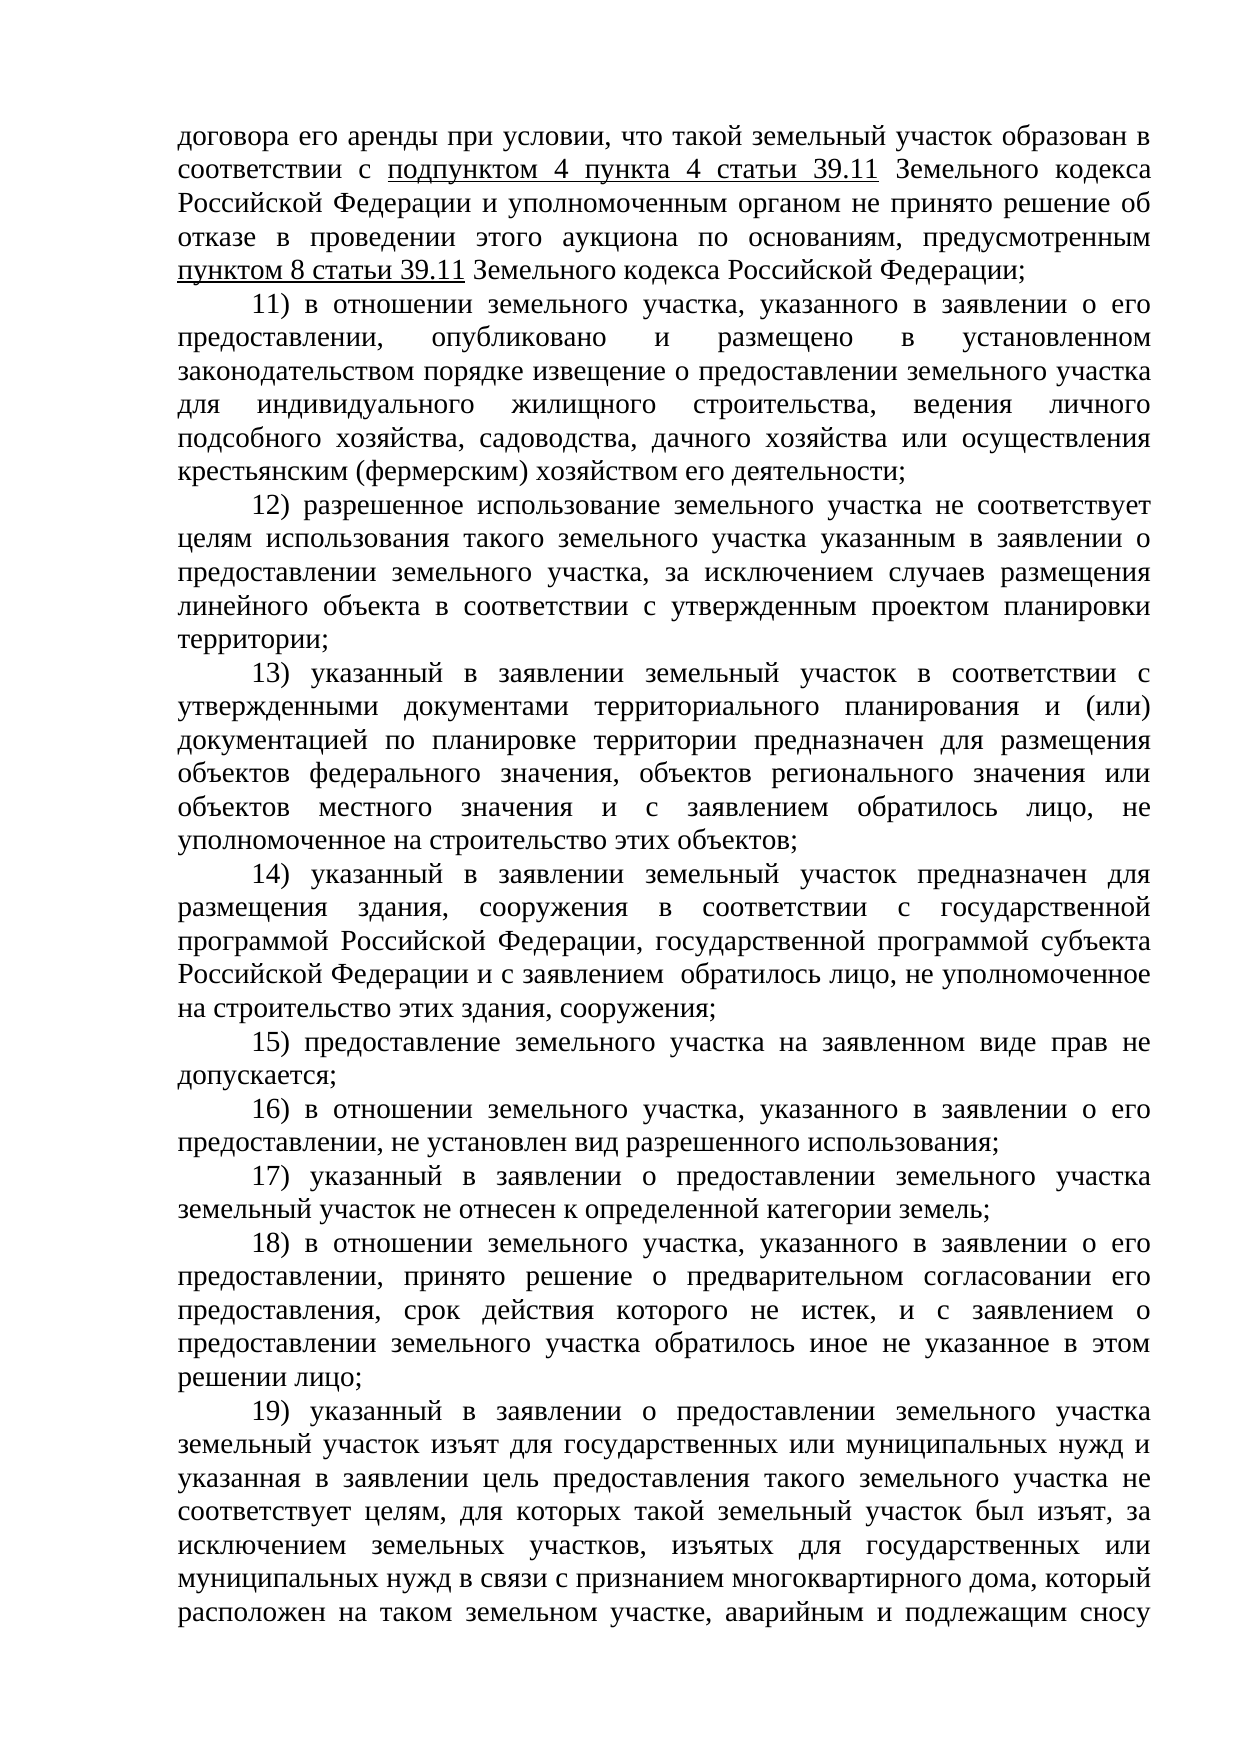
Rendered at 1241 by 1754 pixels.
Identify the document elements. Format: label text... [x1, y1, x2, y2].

text 16) в отношении земельного участка, указанного в заявлении о его предоставлении, не установлен вид разрешенного использования; [177, 1091, 1152, 1158]
text 12) разрешенное использование земельного участка не соответствует целям использования такого земельного участка указанным в заявлении о предоставлении земельного участка, за исключением случаев размещения линейного объекта в соответствии с утвержденным проектом планировки территории; [177, 487, 1152, 655]
text 18) в отношении земельного участка, указанного в заявлении о его предоставлении, принято решение о предварительном согласовании его предоставления, срок действия которого не истек, и с заявлением о предоставлении земельного участка обратилось иное не указанное в этом решении лицо; [177, 1225, 1152, 1393]
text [177, 1393, 1152, 1627]
text 15) предоставление земельного участка на заявленном виде прав не допускается; [177, 1024, 1152, 1091]
text 17) указанный в заявлении о предоставлении земельного участка земельный участок не отнесен к определенной категории земель; [177, 1158, 1152, 1225]
text 13) указанный в заявлении земельный участок в соответствии с утвержденными документами территориального планирования и (или) документацией по планировке территории предназначен для размещения объектов федерального значения, объектов регионального значения или объектов местного значения и с заявлением обратилось лицо, не уполномоченное на строительство этих объектов; [177, 655, 1152, 856]
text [177, 118, 1152, 286]
text 14) указанный в заявлении земельный участок предназначен для размещения здания, сооружения в соответствии с государственной программой Российской Федерации, государственной программой субъекта Российской Федерации и с заявлением обратилось лицо, не уполномоченное на строительство этих здания, сооружения; [177, 856, 1152, 1024]
text 11) в отношении земельного участка, указанного в заявлении о его предоставлении, опубликовано и размещено в установленном законодательством порядке извещение о предоставлении земельного участка для индивидуального жилищного строительства, ведения личного подсобного хозяйства, садоводства, дачного хозяйства или осуществления крестьянским (фермерским) хозяйством его деятельности; [177, 286, 1152, 487]
